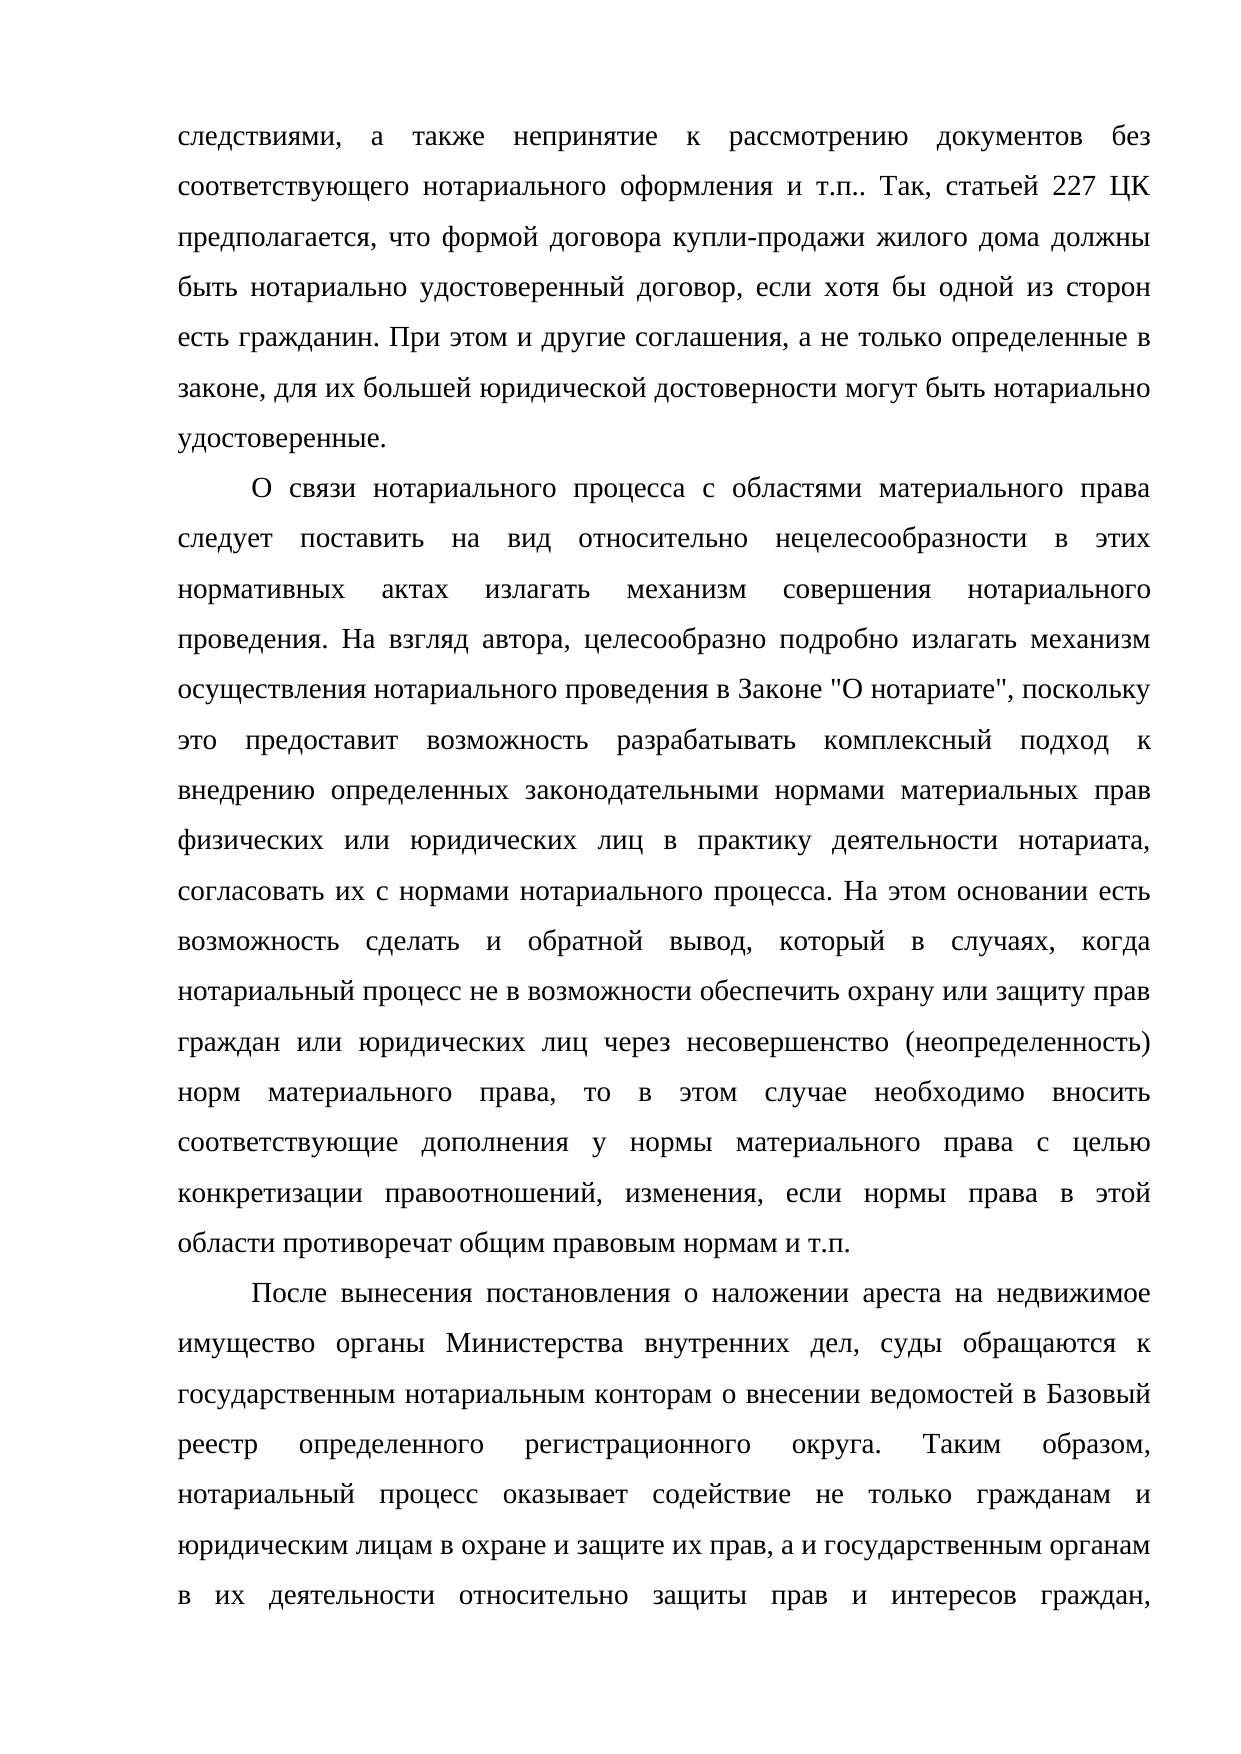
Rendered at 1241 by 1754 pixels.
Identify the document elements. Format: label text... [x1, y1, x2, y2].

text О связи нотариального процесса с областями материального права следует поставить на вид относительно нецелесообразности в этих нормативных актах излагать механизм совершения нотариального проведения. На взгляд автора, целесообразно подробно излагать механизм осуществления нотариального проведения в Законе "О нотариате", поскольку это предоставит возможность разрабатывать комплексный подход к внедрению определенных законодательными нормами материальных прав физических или юридических лиц в практику деятельности нотариата, согласовать их с нормами нотариального процесса. На этом основании есть возможность сделать и обратной вывод, который в случаях, когда нотариальный процесс не в возможности обеспечить охрану или защиту прав граждан или юридических лиц через несовершенство (неопределенность) норм материального права, то в этом случае необходимо вносить соответствующие дополнения у нормы материального права с целью конкретизации правоотношений, изменения, если нормы права в этой области противоречат общим правовым нормам и т.п. [177, 470, 1152, 1258]
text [177, 118, 1152, 453]
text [177, 1275, 1152, 1611]
